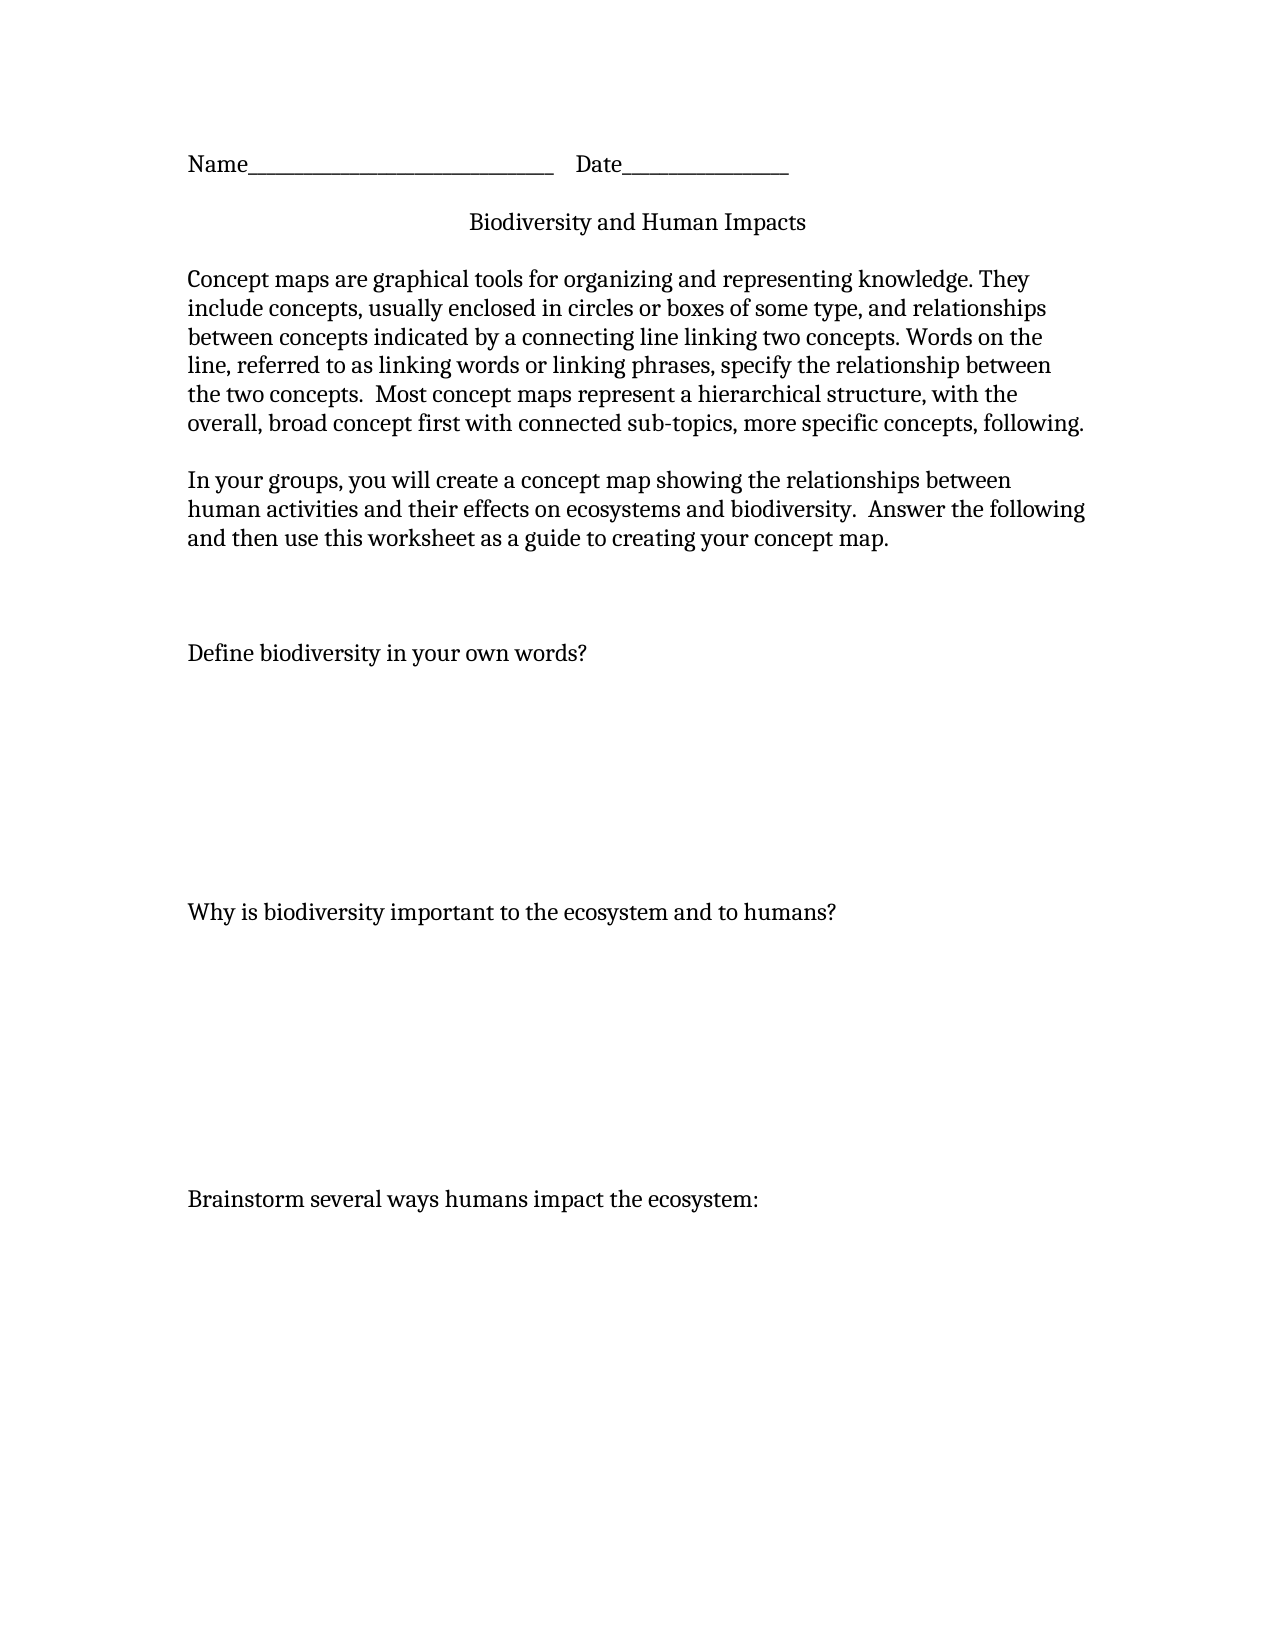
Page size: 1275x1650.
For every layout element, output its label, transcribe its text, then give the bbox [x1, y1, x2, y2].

text Biodiversity and Human Impacts [187, 207, 1087, 236]
text Define biodiversity in your own words? [187, 639, 1087, 667]
text Brainstorm several ways humans impact the ecosystem: [187, 1185, 1087, 1214]
text Concept maps are graphical tools for organizing and representing knowledge. They include concepts, usually enclosed in circles or boxes of some type, and relationships between concepts indicated by a connecting line linking two concepts. Words on the line, referred to as linking words or linking phrases, specify the relationship between the two concepts. Most concept maps represent a hierarchical structure, with the overall, broad concept first with connected sub-topics, more specific concepts, following. [187, 265, 1087, 437]
text Why is biodiversity important to the ecosystem and to humans? [187, 897, 1087, 926]
text In your groups, you will create a concept map showing the relationships between human activities and their effects on ecosystems and biodiversity. Answer the following and then use this worksheet as a guide to creating your concept map. [187, 466, 1087, 552]
text Name_________________________________ Date__________________ [187, 150, 1087, 179]
